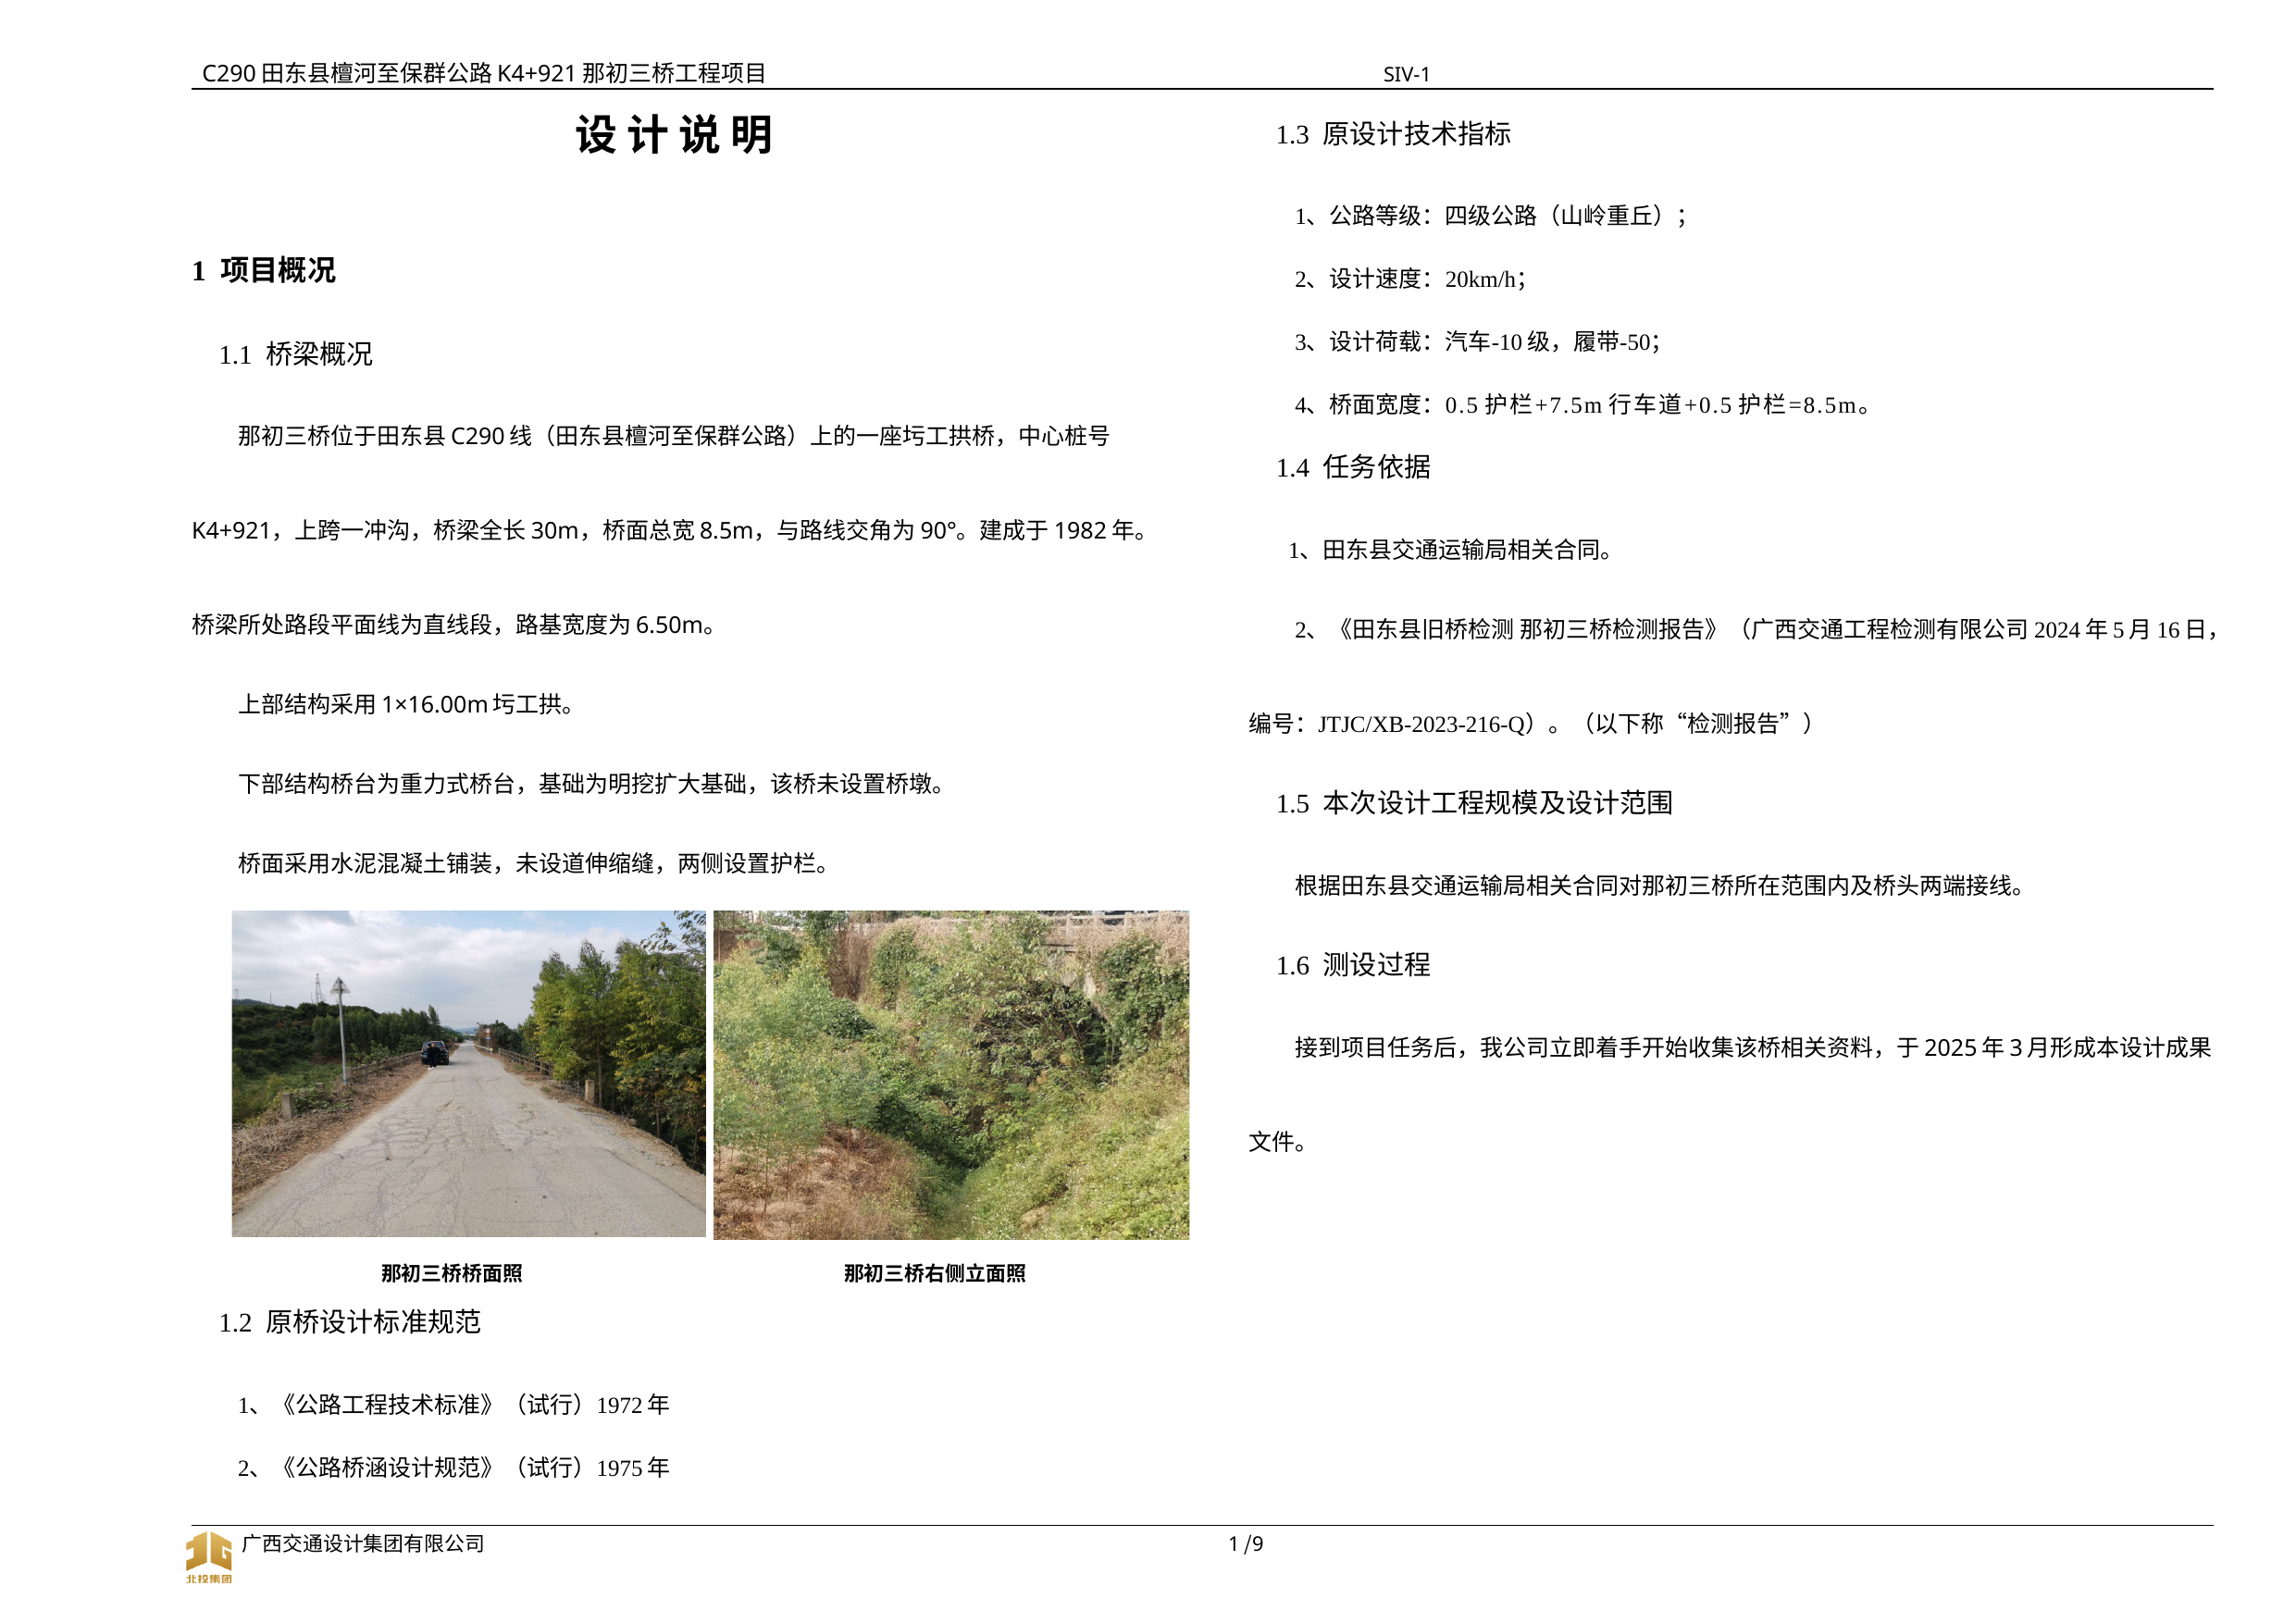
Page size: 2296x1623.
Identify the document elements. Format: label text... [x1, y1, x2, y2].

text 1、田东县交通运输局相关合同。 [1248, 516, 2214, 579]
text 下部结构桥台为重力式桥台，基础为明挖扩大基础，该桥未设置桥墩。 [192, 750, 1156, 813]
text 根据田东县交通运输局相关合同对那初三桥所在范围内及桥头两端接线。 [1248, 852, 2214, 915]
text 3、设计荷载：汽车-10级，履带-50； [1248, 308, 2214, 371]
table_header 那初三桥右侧立面照 [673, 911, 1156, 1288]
subtitle 1.6 测设过程 [1275, 932, 2214, 995]
text 接到项目任务后，我公司立即着手开始收集该桥相关资料，于2025年3月形成本设计成果文件。 [1248, 1014, 2214, 1171]
subtitle 1.4 任务依据 [1275, 434, 2214, 497]
subtitle 1 项目概况 [192, 237, 1156, 300]
text 桥面采用水泥混凝土铺装，未设道伸缩缝，两侧设置护栏。 [192, 830, 1156, 893]
text 那初三桥位于田东县C290线（田东县檀河至保群公路）上的一座圬工拱桥，中心桩号K4+921，上跨一冲沟，桥梁全长30m，桥面总宽8.5m，与路线交角为90°。建成于1982年。桥梁所处路段平面线为直线段，路基宽度为6.50m。 [192, 403, 1156, 654]
text 2、《田东县旧桥检测 那初三桥检测报告》（广西交通工程检测有限公司 2024年5月16日，编号：JTJC/XB-2023-216-Q）。（以下称“检测报告”） [1248, 596, 2214, 753]
subtitle 1.2 原桥设计标准规范 [192, 1289, 1156, 1352]
text 4、桥面宽度：0.5护栏+7.5m行车道+0.5护栏=8.5m。 [1248, 371, 2214, 434]
text 1、《公路工程技术标准》（试行）1972年 [192, 1371, 1156, 1434]
subtitle 1.1 桥梁概况 [218, 321, 1156, 383]
subtitle 1.5 本次设计工程规模及设计范围 [1275, 770, 2214, 833]
picture [714, 911, 1190, 1240]
text 2、设计速度：20km/h； [1248, 245, 2214, 308]
picture [231, 911, 706, 1237]
table_header 那初三桥桥面照 [192, 911, 672, 1288]
text 2、《公路桥涵设计规范》（试行）1975年 [192, 1434, 1156, 1497]
subtitle 1.3 原设计技术指标 [1248, 100, 2214, 163]
text 设 计 说 明 [192, 100, 1156, 163]
text 1、公路等级：四级公路（山岭重丘）； [1248, 182, 2214, 245]
picture [185, 1530, 232, 1583]
text 上部结构采用1×16.00m圬工拱。 [192, 671, 1156, 734]
